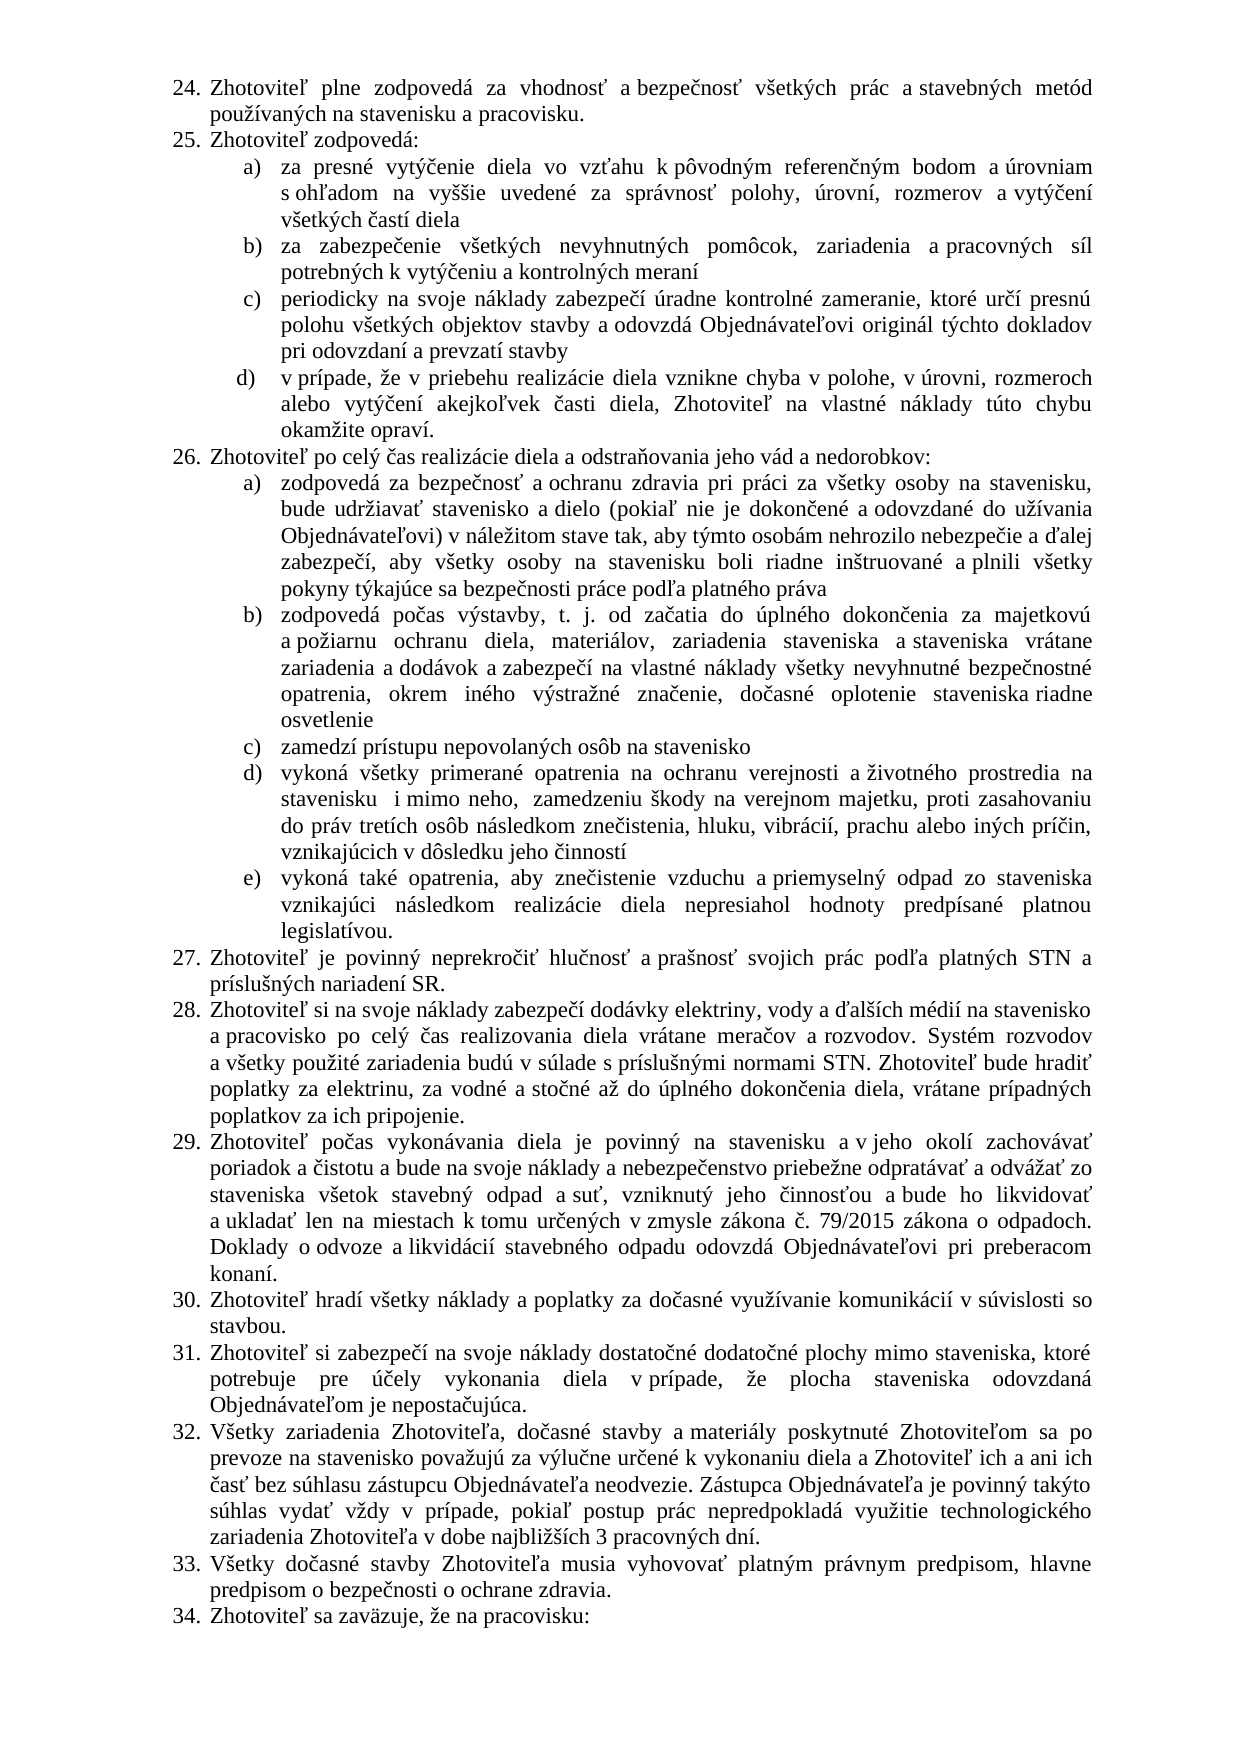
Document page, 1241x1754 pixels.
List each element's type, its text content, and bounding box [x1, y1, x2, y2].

list Zhotoviteľ po celý čas realizácie diela a odstraňovania jeho vád a nedorobkov: [172, 443, 1093, 469]
list zodpovedá počas výstavby, t. j. od začatia do úplného dokončenia za majetkovú a požiarnu ochranu diela, materiálov, zariadenia staveniska a staveniska vrátane zariadenia a dodávok a zabezpečí na vlastné náklady všetky nevyhnutné bezpečnostné opatrenia, okrem iného výstražné značenie, dočasné oplotenie staveniska riadne osvetlenie [243, 601, 1093, 733]
list za presné vytýčenie diela vo vzťahu k pôvodným referenčným bodom a úrovniam s ohľadom na vyššie uvedené za správnosť polohy, úrovní, rozmerov a vytýčení všetkých častí diela [243, 153, 1093, 232]
list Zhotoviteľ plne zodpovedá za vhodnosť a bezpečnosť všetkých prác a stavebných metód používaných na stavenisku a pracovisku. [172, 74, 1093, 127]
list Zhotoviteľ počas vykonávania diela je povinný na stavenisku a v jeho okolí zachovávať poriadok a čistotu a bude na svoje náklady a nebezpečenstvo priebežne odpratávať a odvážať zo staveniska všetok stavebný odpad a suť, vzniknutý jeho činnosťou a bude ho likvidovať a ukladať len na miestach k tomu určených v zmysle zákona č. 79/2015 zákona o odpadoch. Doklady o odvoze a likvidácií stavebného odpadu odovzdá Objednávateľovi pri preberacom konaní. [172, 1128, 1093, 1286]
list Zhotoviteľ hradí všetky náklady a poplatky za dočasné využívanie komunikácií v súvislosti so stavbou. [172, 1286, 1093, 1339]
list Všetky dočasné stavby Zhotoviteľa musia vyhovovať platným právnym predpisom, hlavne predpisom o bezpečnosti o ochrane zdravia. [172, 1550, 1093, 1602]
list zodpovedá za bezpečnosť a ochranu zdravia pri práci za všetky osoby na stavenisku, bude udržiavať stavenisko a dielo (pokiaľ nie je dokončené a odovzdané do užívania Objednávateľovi) v náležitom stave tak, aby týmto osobám nehrozilo nebezpečie a ďalej zabezpečí, aby všetky osoby na stavenisku boli riadne inštruované a plnili všetky pokyny týkajúce sa bezpečnosti práce podľa platného práva [243, 469, 1093, 601]
list Zhotoviteľ sa zaväzuje, že na pracovisku: [172, 1602, 1093, 1629]
list v prípade, že v priebehu realizácie diela vznikne chyba v polohe, v úrovni, rozmeroch alebo vytýčení akejkoľvek časti diela, Zhotoviteľ na vlastné náklady túto chybu okamžite opraví. [236, 364, 1093, 443]
list vykoná také opatrenia, aby znečistenie vzduchu a priemyselný odpad zo staveniska vznikajúci následkom realizácie diela nepresiahol hodnoty predpísané platnou legislatívou. [243, 864, 1093, 943]
list Všetky zariadenia Zhotoviteľa, dočasné stavby a materiály poskytnuté Zhotoviteľom sa po prevoze na stavenisko považujú za výlučne určené k vykonaniu diela a Zhotoviteľ ich a ani ich časť bez súhlasu zástupcu Objednávateľa neodvezie. Zástupca Objednávateľa je povinný takýto súhlas vydať vždy v prípade, pokiaľ postup prác nepredpokladá využitie technologického zariadenia Zhotoviteľa v dobe najbližších 3 pracovných dní. [172, 1418, 1093, 1550]
list Zhotoviteľ si na svoje náklady zabezpečí dodávky elektriny, vody a ďalších médií na stavenisko a pracovisko po celý čas realizovania diela vrátane meračov a rozvodov. Systém rozvodov a všetky použité zariadenia budú v súlade s príslušnými normami STN. Zhotoviteľ bude hradiť poplatky za elektrinu, za vodné a stočné až do úplného dokončenia diela, vrátane prípadných poplatkov za ich pripojenie. [172, 996, 1093, 1128]
list vykoná všetky primerané opatrenia na ochranu verejnosti a životného prostredia na stavenisku i mimo neho, zamedzeniu škody na verejnom majetku, proti zasahovaniu do práv tretích osôb následkom znečistenia, hluku, vibrácií, prachu alebo iných príčin, vznikajúcich v dôsledku jeho činností [243, 759, 1093, 864]
list Zhotoviteľ zodpovedá: [172, 127, 1093, 153]
list Zhotoviteľ je povinný neprekročiť hlučnosť a prašnosť svojich prác podľa platných STN a príslušných nariadení SR. [172, 943, 1093, 996]
list za zabezpečenie všetkých nevyhnutných pomôcok, zariadenia a pracovných síl potrebných k vytýčeniu a kontrolných meraní [243, 232, 1093, 285]
list Zhotoviteľ si zabezpečí na svoje náklady dostatočné dodatočné plochy mimo staveniska, ktoré potrebuje pre účely vykonania diela v prípade, že plocha staveniska odovzdaná Objednávateľom je nepostačujúca. [172, 1339, 1093, 1418]
list periodicky na svoje náklady zabezpečí úradne kontrolné zameranie, ktoré určí presnú polohu všetkých objektov stavby a odovzdá Objednávateľovi originál týchto dokladov pri odovzdaní a prevzatí stavby [243, 285, 1093, 364]
list zamedzí prístupu nepovolaných osôb na stavenisko [243, 733, 1093, 759]
